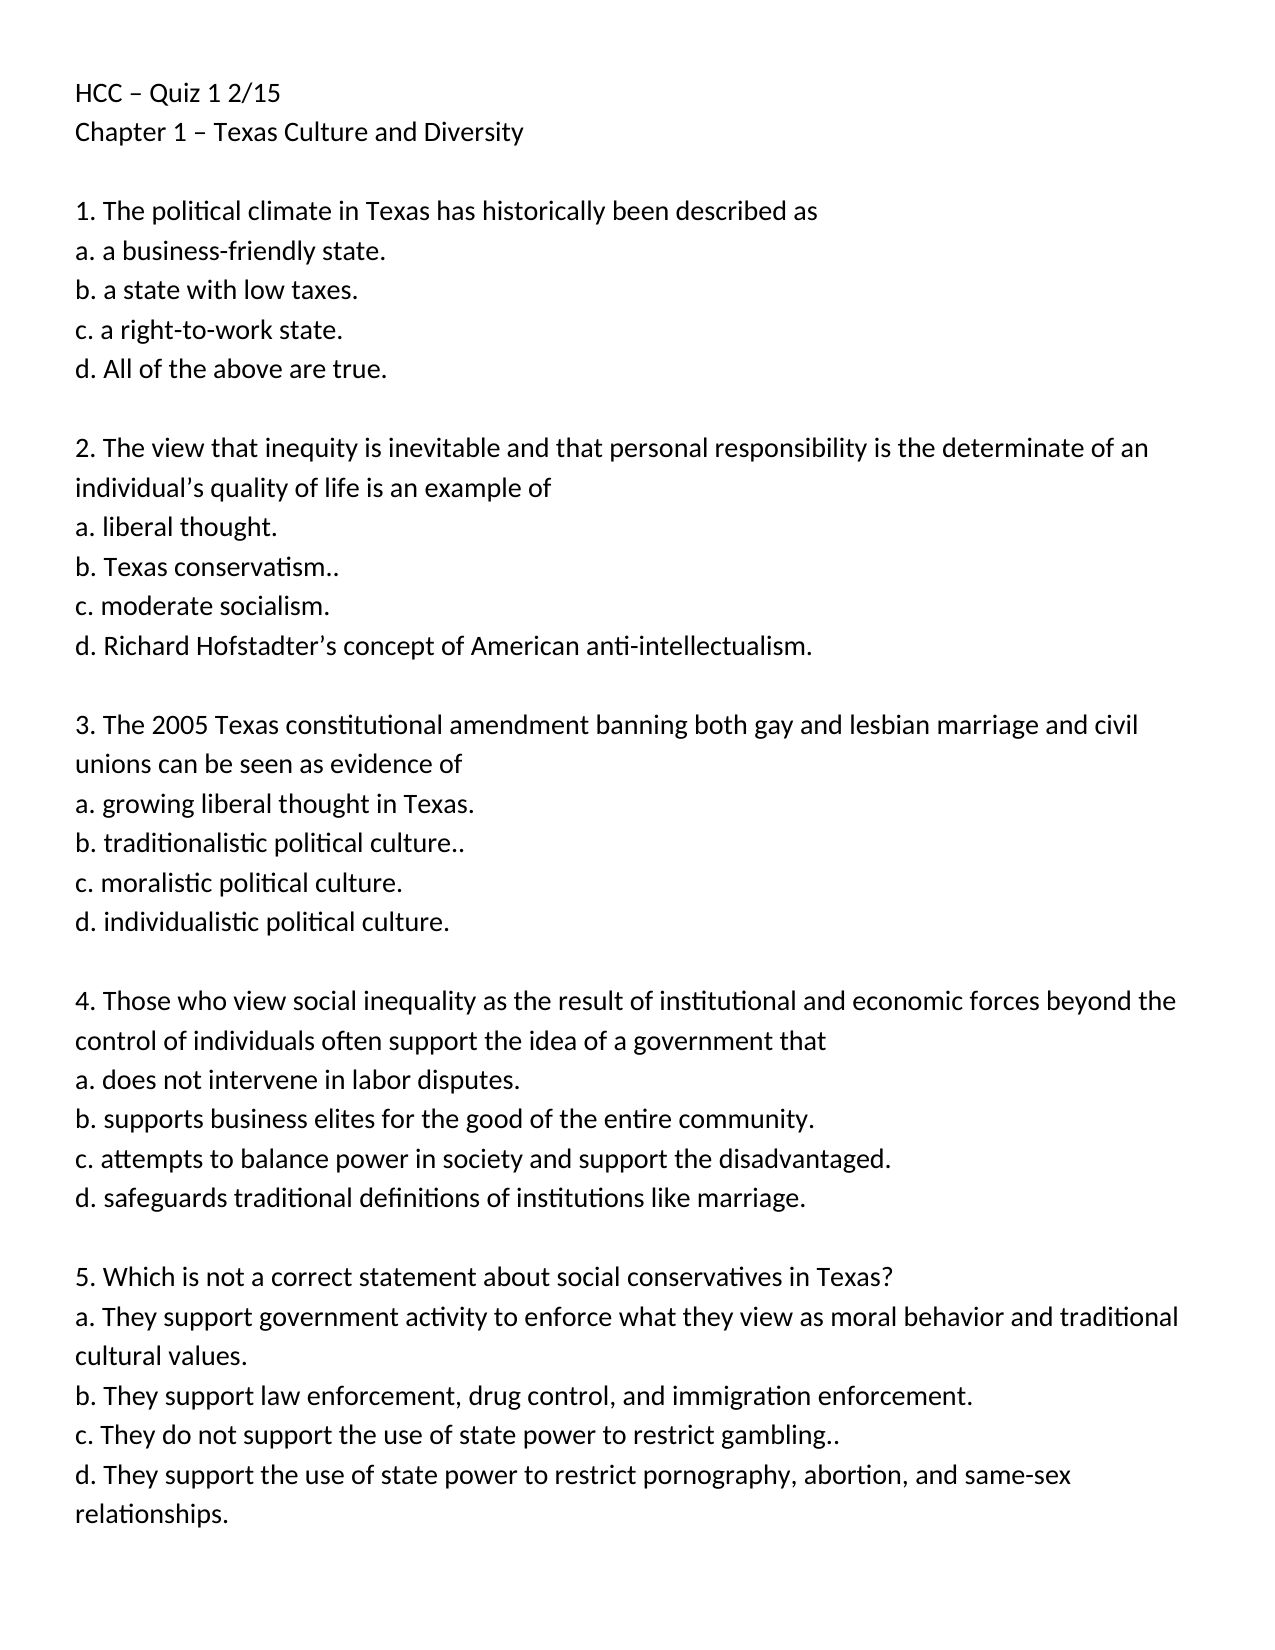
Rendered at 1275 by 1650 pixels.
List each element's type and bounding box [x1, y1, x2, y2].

text [75, 75, 1200, 1570]
